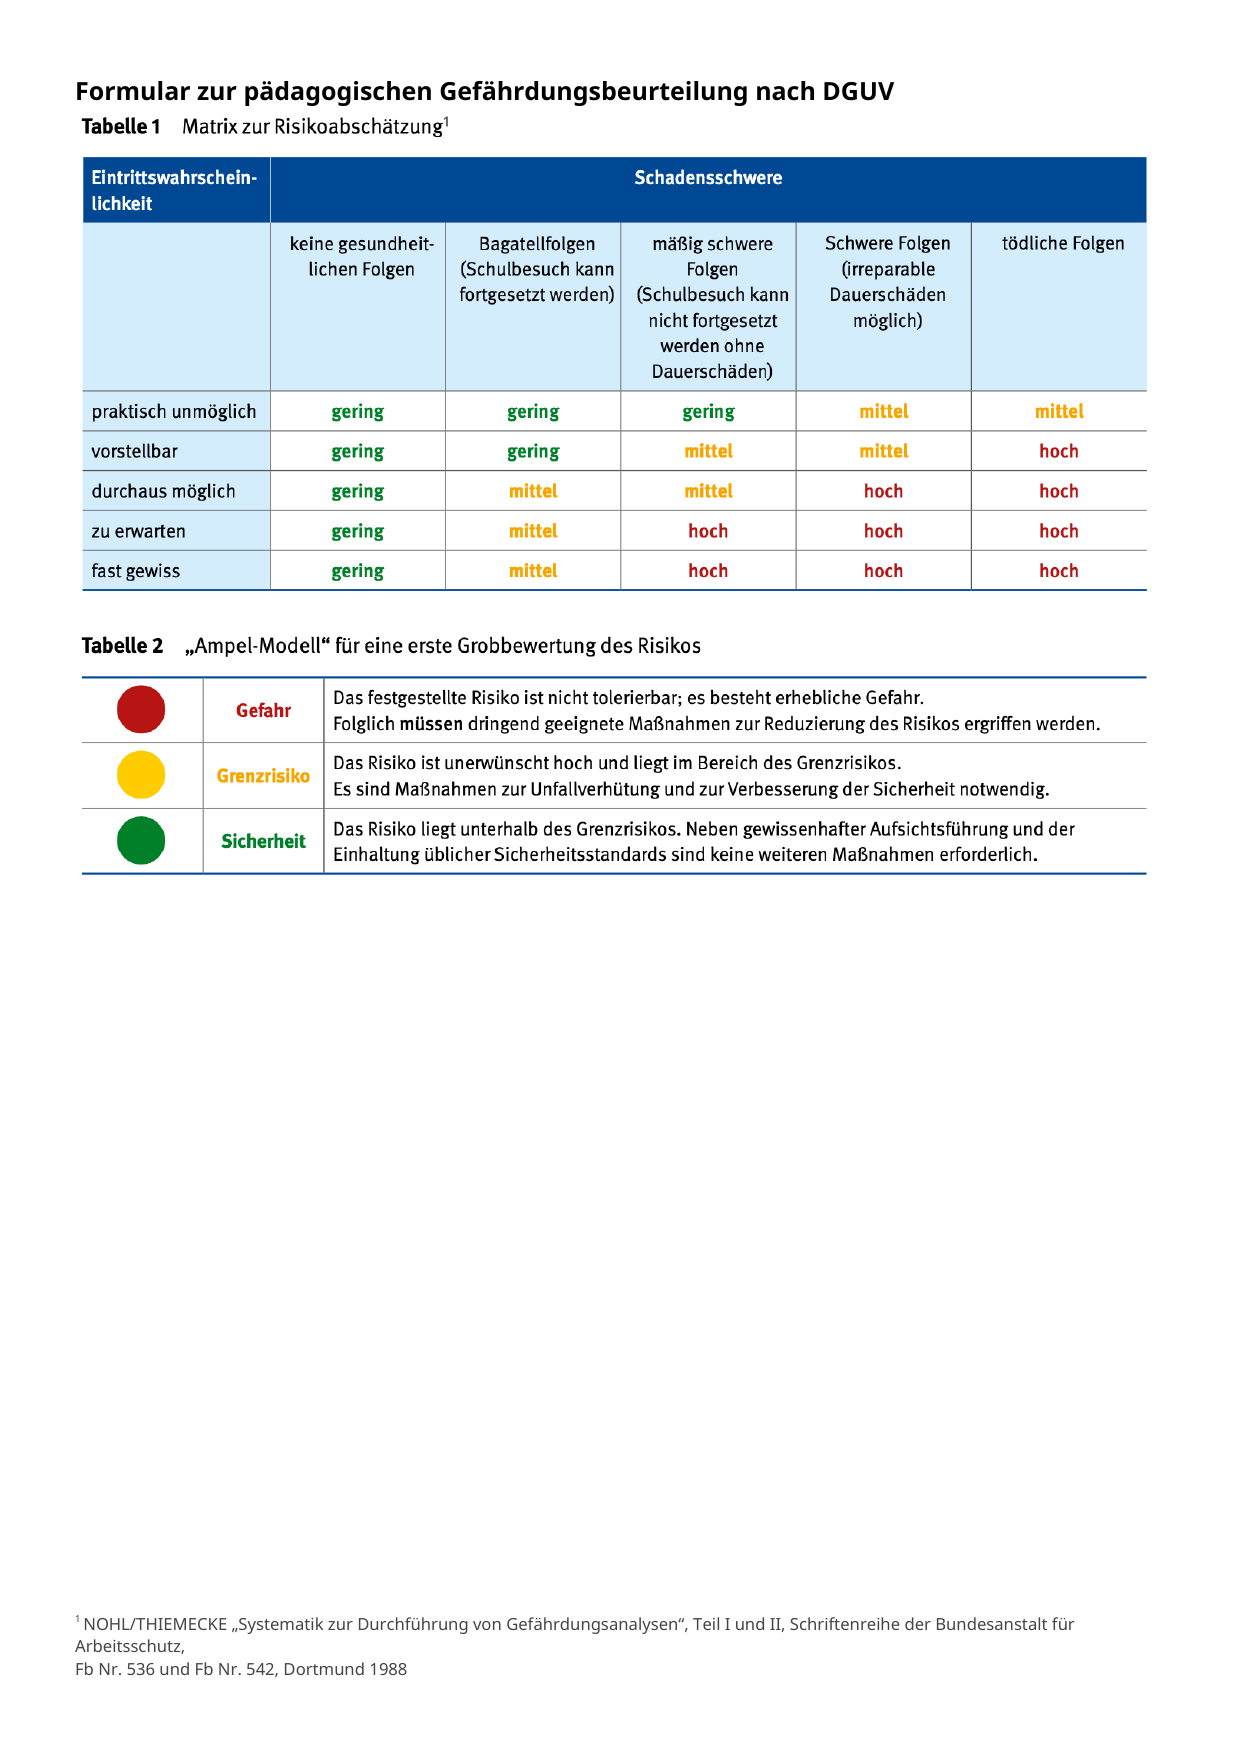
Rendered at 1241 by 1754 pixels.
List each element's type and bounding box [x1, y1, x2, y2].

picture [75, 107, 1166, 888]
